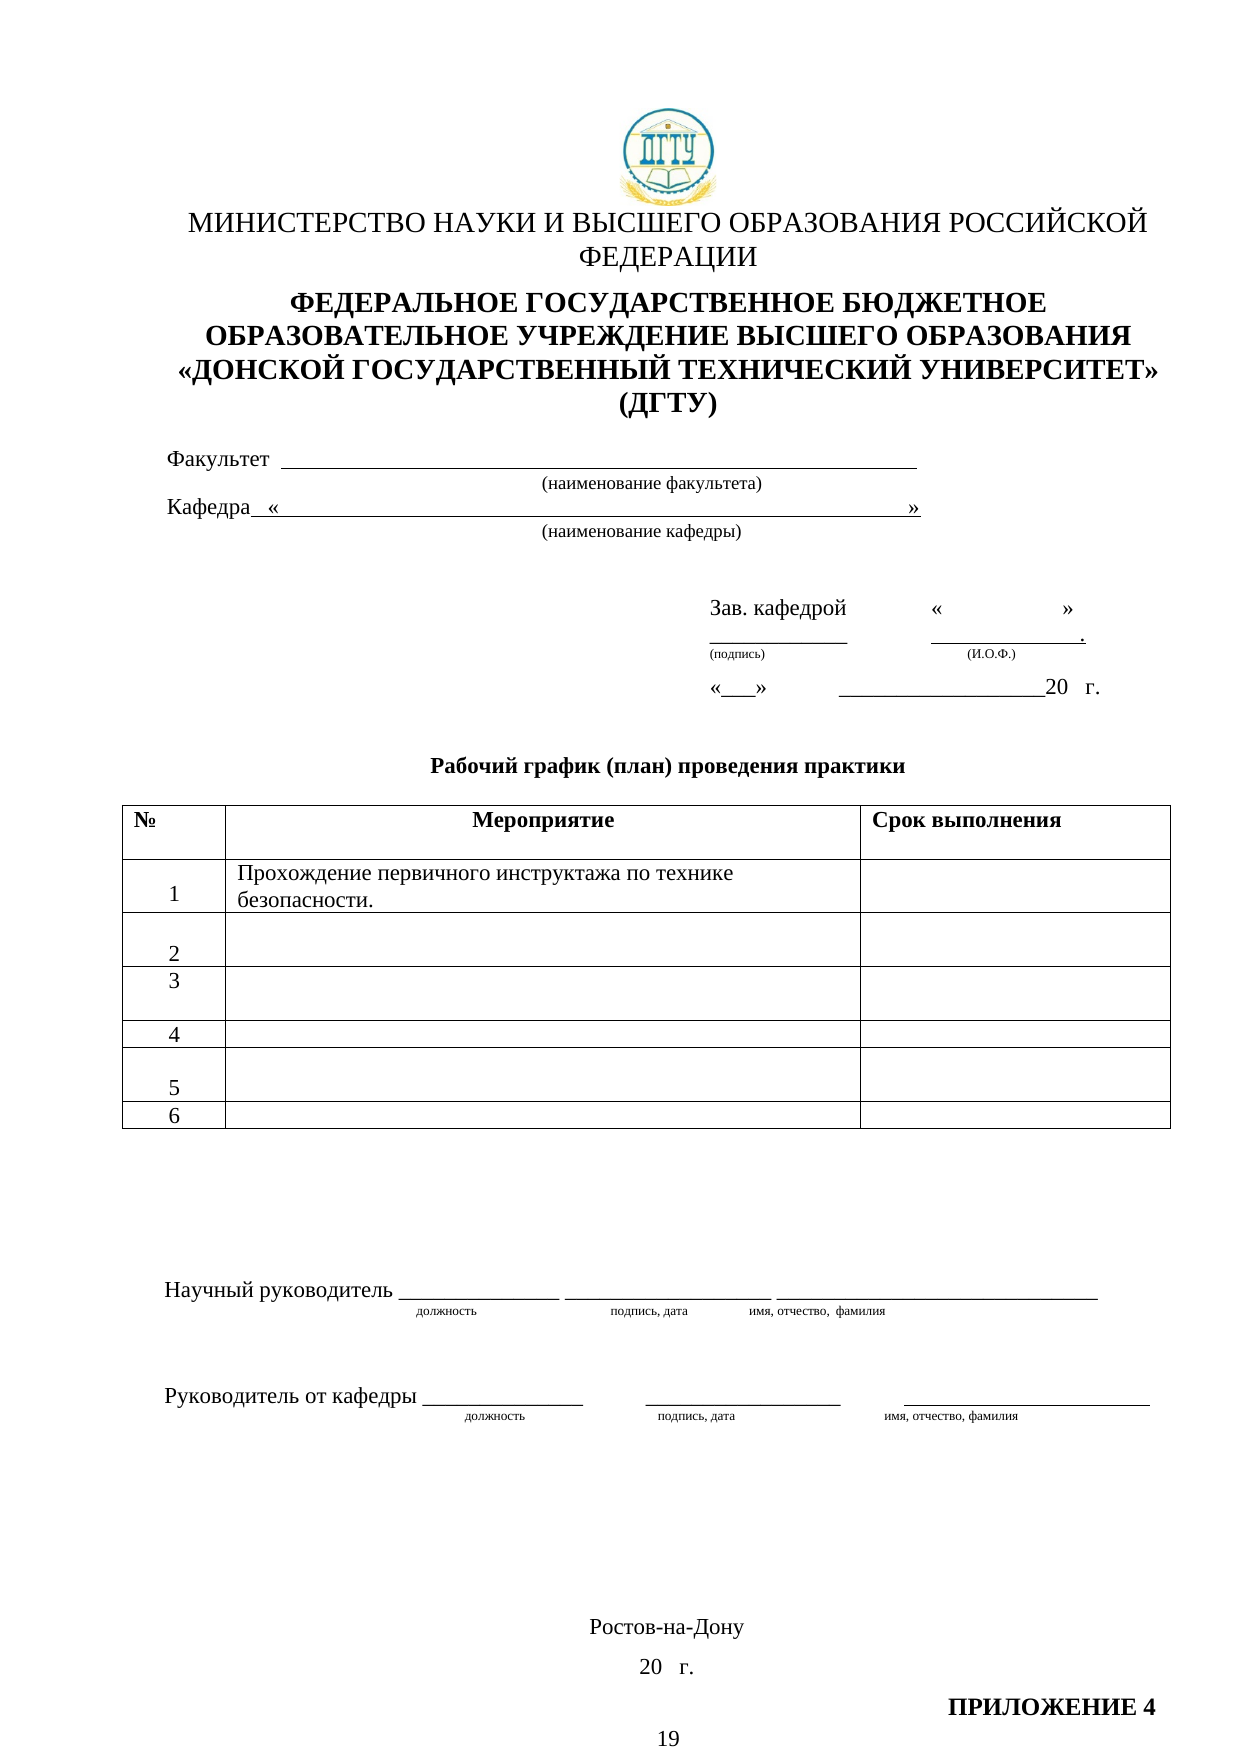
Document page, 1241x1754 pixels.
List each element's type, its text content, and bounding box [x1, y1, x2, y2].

table_cell [226, 1102, 860, 1128]
text (наименование факультета) [167, 472, 1169, 493]
text ОБРАЗОВАТЕЛЬНОЕ УЧРЕЖДЕНИЕ ВЫСШЕГО ОБРАЗОВАНИЯ «ДОНСКОЙ ГОСУДАРСТВЕННЫЙ ТЕХНИЧЕСКИЙ УНИВЕРСИТЕТ» [167, 318, 1170, 385]
text Ростов-на-Дону [164, 1613, 1169, 1639]
table_cell 1 [123, 860, 225, 912]
text 20 г. [164, 1653, 1169, 1679]
table_header « » [920, 594, 1154, 620]
text Научный руководитель ______________ __________________ ____________________________ [164, 1276, 1169, 1303]
table_cell 2 [123, 913, 225, 966]
table_cell [226, 1021, 860, 1047]
table_cell [861, 1021, 1170, 1047]
text Факультет [167, 445, 1169, 472]
table_cell [226, 967, 860, 1020]
table_cell (подпись) [698, 647, 919, 673]
table_header Мероприятие [226, 806, 860, 858]
table_cell [226, 1048, 860, 1101]
text ФЕДЕРАЛЬНОЕ ГОСУДАРСТВЕННОЕ БЮДЖЕТНОЕ [167, 285, 1170, 318]
table_header Срок выполнения [861, 806, 1170, 858]
table_cell [861, 967, 1170, 1020]
text Рабочий график (план) проведения практики [167, 752, 1169, 778]
table_cell 4 [123, 1021, 225, 1047]
text МИНИСТЕРСТВО НАУКИ И ВЫСШЕГО ОБРАЗОВАНИЯ РОССИЙСКОЙ ФЕДЕРАЦИИ [167, 205, 1169, 272]
table_cell [861, 1102, 1170, 1128]
table_cell «___» [698, 673, 828, 699]
text (ДГТУ) [167, 385, 1169, 419]
text должность подпись, дата имя, отчество, фамилия [164, 1303, 1169, 1329]
table_cell [861, 913, 1170, 966]
table_header Зав. кафедрой [698, 594, 919, 620]
subtitle ПРИЛОЖЕНИЕ 4 [167, 1692, 1156, 1721]
table_cell 3 [123, 967, 225, 1020]
text Руководитель от кафедры ______________ _________________ должность подпись, дата имя, отчество, фамилия [164, 1382, 1169, 1434]
table_cell [861, 1048, 1170, 1101]
table_cell [226, 913, 860, 966]
table_header № [123, 806, 225, 858]
table_cell . [920, 620, 1154, 647]
table_cell __________________20 г. [828, 673, 1154, 699]
table_cell Прохождение первичного инструктажа по технике безопасности. [226, 860, 860, 912]
text (наименование кафедры) [167, 519, 1169, 541]
table_cell (И.О.Ф.) [920, 647, 1154, 673]
table_cell 5 [123, 1048, 225, 1101]
text Кафедра « » [167, 493, 1169, 519]
table_cell [861, 860, 1170, 912]
picture [619, 108, 717, 206]
table_cell ____________ [698, 620, 919, 647]
table_cell 6 [123, 1102, 225, 1128]
